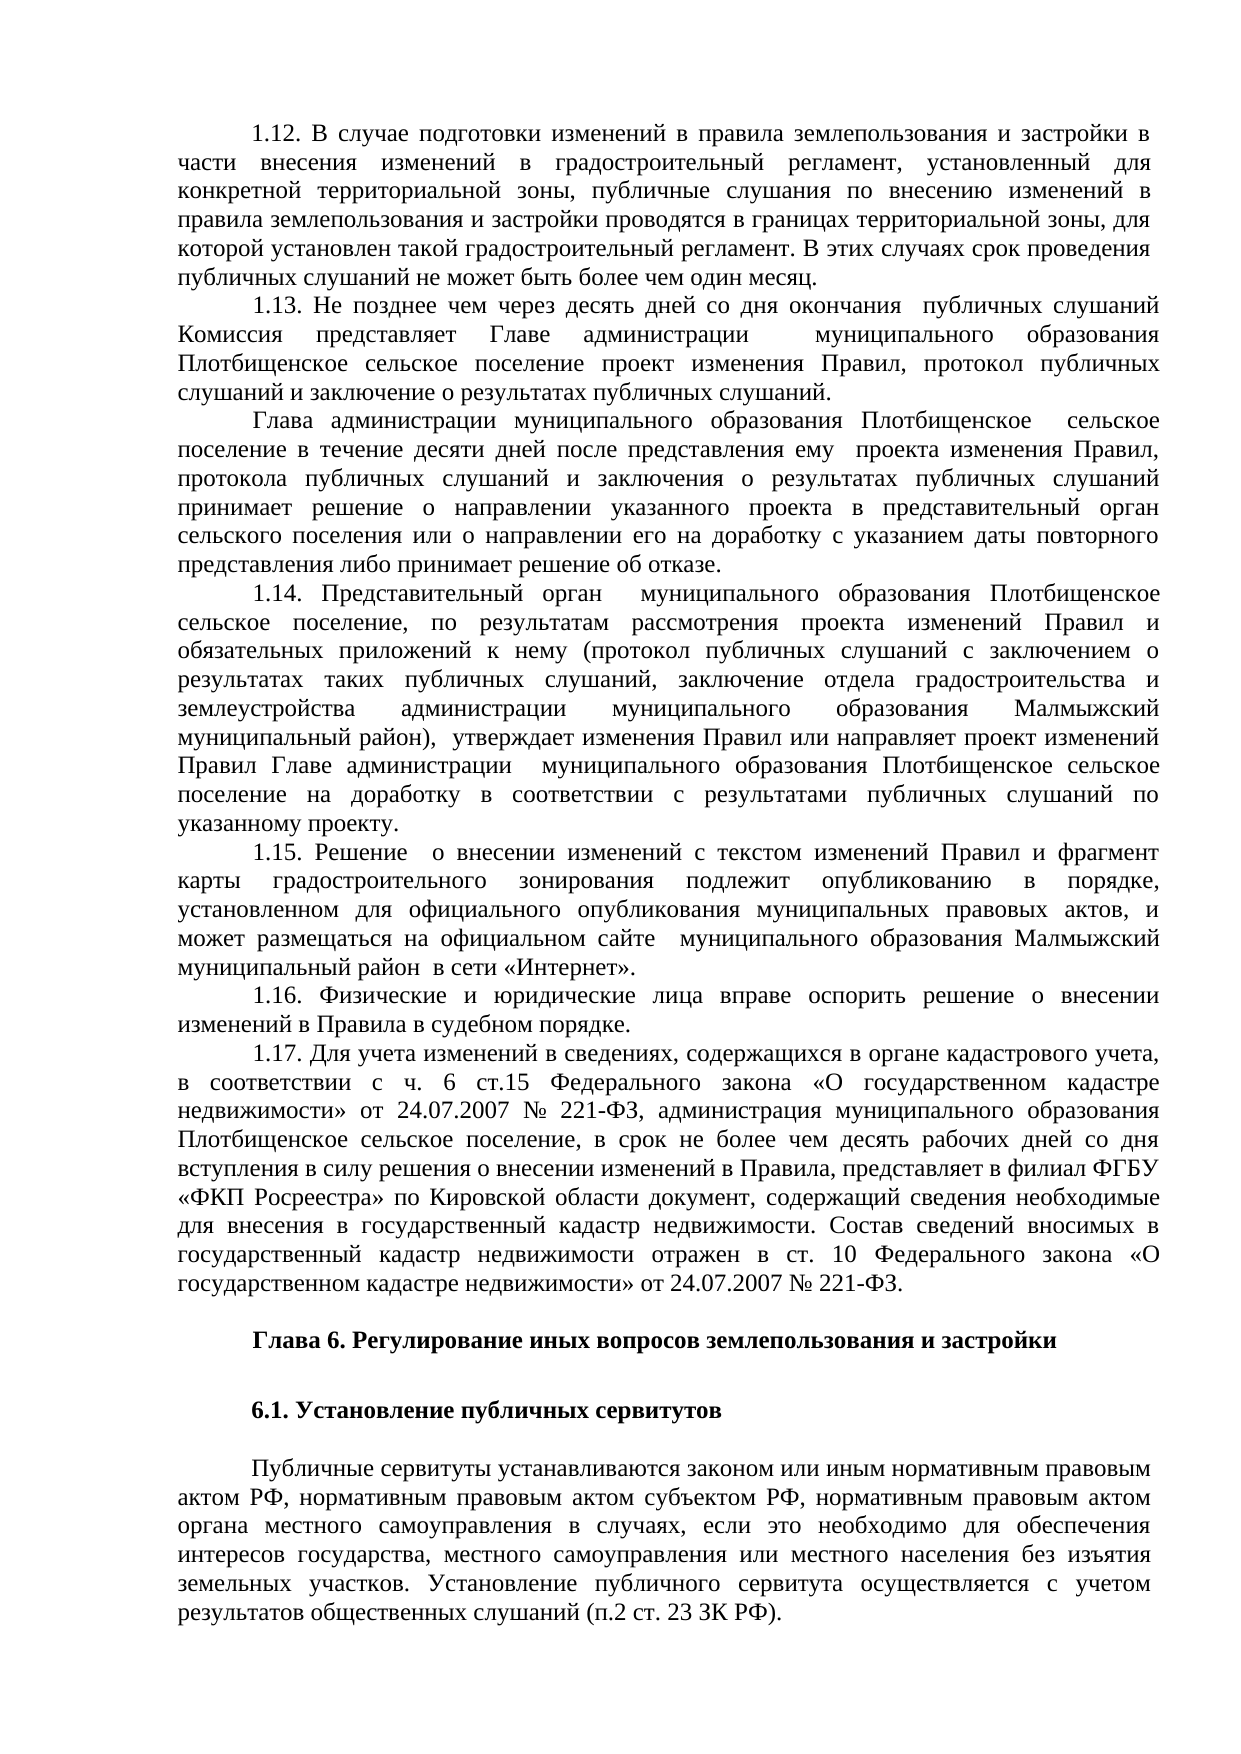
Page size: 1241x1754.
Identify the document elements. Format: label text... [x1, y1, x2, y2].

text 1.12. В случае подготовки изменений в правила землепользования и застройки в части внесения изменений в градостроительный регламент, установленный для конкретной территориальной зоны, публичные слушания по внесению изменений в правила землепользования и застройки проводятся в границах территориальной зоны, для которой установлен такой градостроительный регламент. В этих случаях срок проведения публичных слушаний не может быть более чем один месяц. [177, 118, 1152, 291]
text 1.17. Для учета изменений в сведениях, содержащихся в органе кадастрового учета, в соответствии с ч. 6 ст.15 Федерального закона «О государственном кадастре недвижимости» от 24.07.2007 № 221-ФЗ, администрация муниципального образования Плотбищенское сельское поселение, в срок не более чем десять рабочих дней со дня вступления в силу решения о внесении изменений в Правила, представляет в филиал ФГБУ «ФКП Росреестра» по Кировской области документ, содержащий сведения необходимые для внесения в государственный кадастр недвижимости. Состав сведений вносимых в государственный кадастр недвижимости отражен в ст. 10 Федерального закона «О государственном кадастре недвижимости» от 24.07.2007 № 221-ФЗ. [177, 1038, 1160, 1297]
text Глава администрации муниципального образования Плотбищенское сельское поселение в течение десяти дней после представления ему проекта изменения Правил, протокола публичных слушаний и заключения о результатах публичных слушаний принимает решение о направлении указанного проекта в представительный орган сельского поселения или о направлении его на доработку с указанием даты повторного представления либо принимает решение об отказе. [177, 406, 1160, 578]
text 1.14. Представительный орган муниципального образования Плотбищенское сельское поселение, по результатам рассмотрения проекта изменений Правил и обязательных приложений к нему (протокол публичных слушаний с заключением о результатах таких публичных слушаний, заключение отдела градостроительства и землеустройства администрации муниципального образования Малмыжский муниципальный район), утверждает изменения Правил или направляет проект изменений Правил Главе администрации муниципального образования Плотбищенское сельское поселение на доработку в соответствии с результатами публичных слушаний по указанному проекту. [177, 578, 1160, 837]
text 6.1. Установление публичных сервитутов [177, 1396, 1152, 1424]
text 1.15. Решение о внесении изменений с текстом изменений Правил и фрагмент карты градостроительного зонирования подлежит опубликованию в порядке, установленном для официального опубликования муниципальных правовых актов, и может размещаться на официальном сайте муниципального образования Малмыжский муниципальный район в сети «Интернет». [177, 837, 1160, 981]
text Публичные сервитуты устанавливаются законом или иным нормативным правовым актом РФ, нормативным правовым актом субъектом РФ, нормативным правовым актом органа местного самоуправления в случаях, если это необходимо для обеспечения интересов государства, местного самоуправления или местного населения без изъятия земельных участков. Установление публичного сервитута осуществляется с учетом результатов общественных слушаний (п.2 ст. 23 ЗК РФ). [177, 1453, 1152, 1626]
text Глава 6. Регулирование иных вопросов землепользования и застройки [177, 1326, 1103, 1354]
text 1.16. Физические и юридические лица вправе оспорить решение о внесении изменений в Правила в судебном порядке. [177, 981, 1160, 1038]
text 1.13. Не позднее чем через десять дней со дня окончания публичных слушаний Комиссия представляет Главе администрации муниципального образования Плотбищенское сельское поселение проект изменения Правил, протокол публичных слушаний и заключение о результатах публичных слушаний. [177, 291, 1160, 406]
